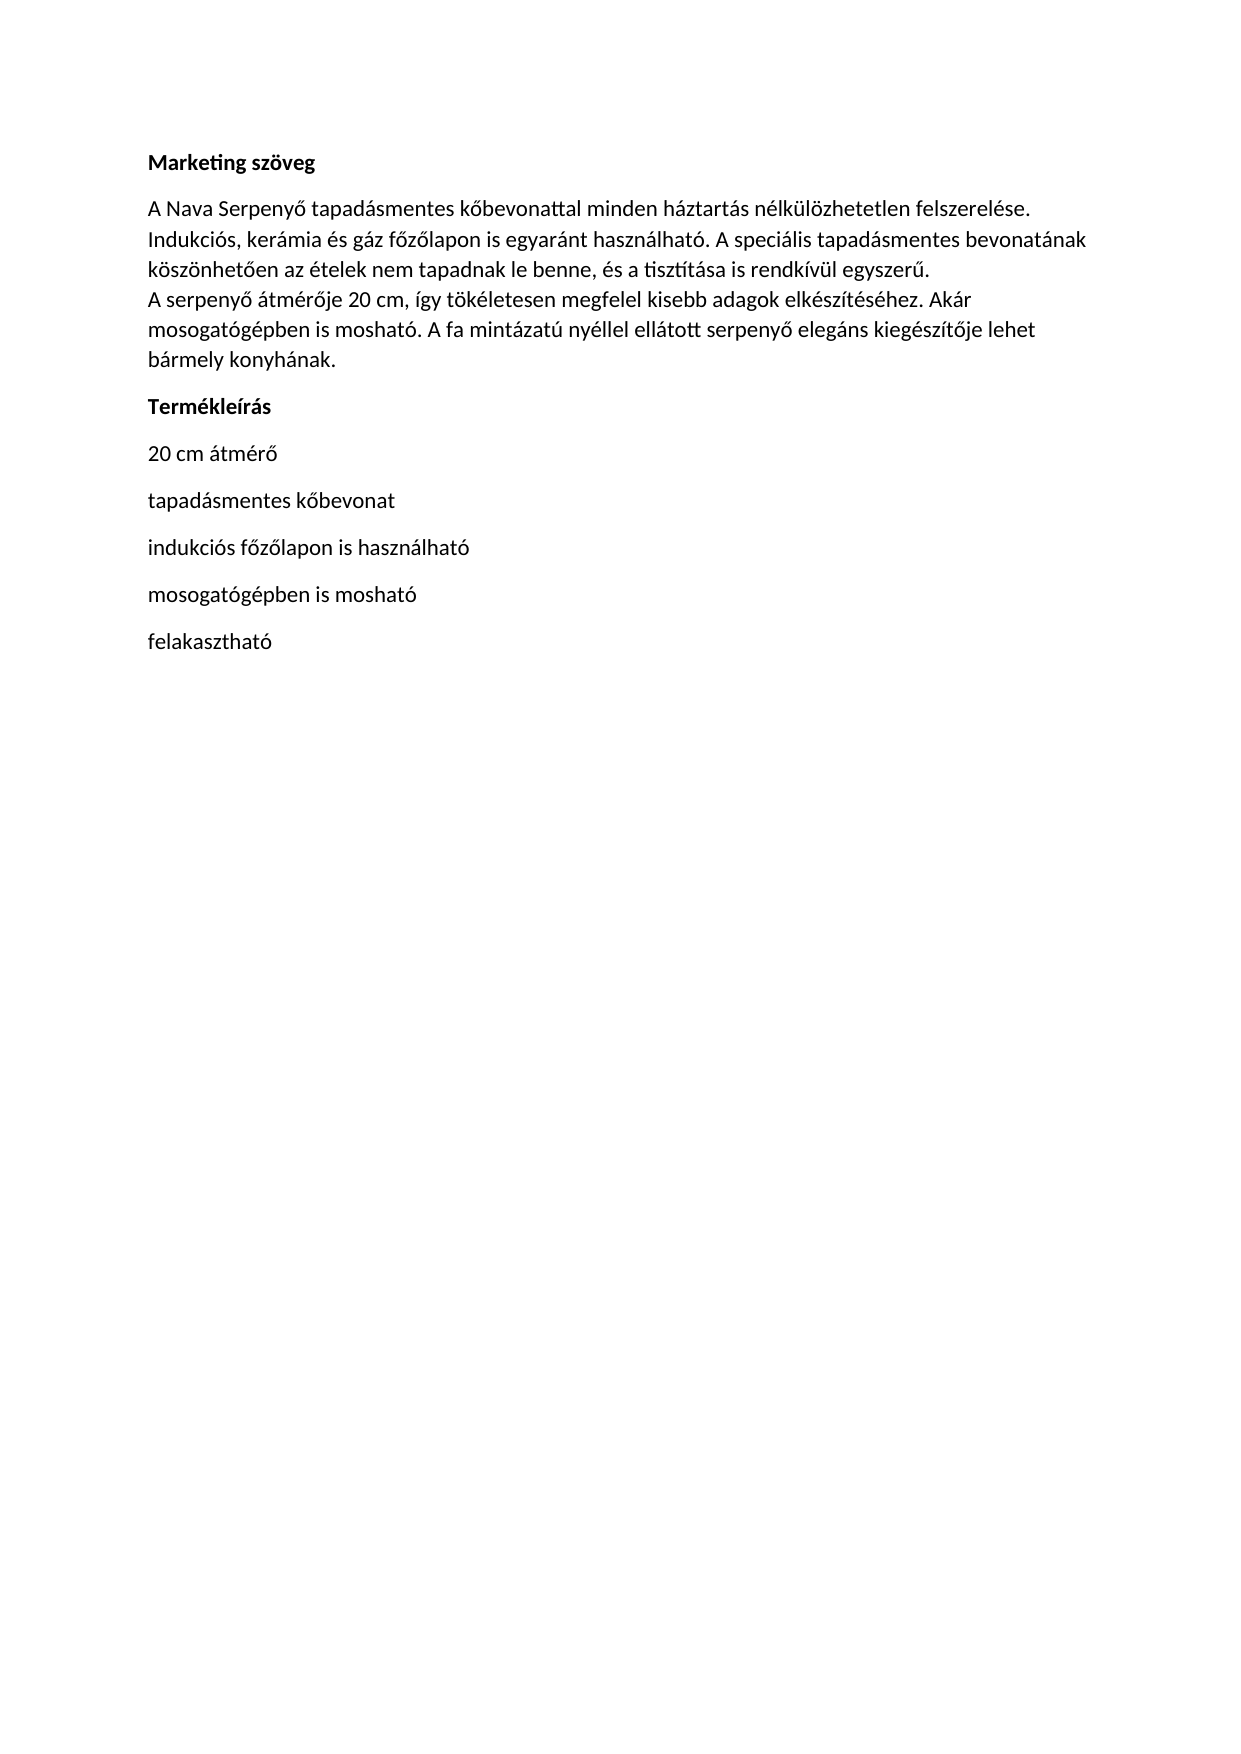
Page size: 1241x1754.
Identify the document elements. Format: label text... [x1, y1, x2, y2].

text felakasztható [148, 627, 1093, 655]
text Marketing szöveg [148, 148, 1093, 176]
text Termékleírás [148, 392, 1093, 420]
text indukciós főzőlapon is használható [148, 533, 1093, 561]
text tapadásmentes kőbevonat [148, 486, 1093, 514]
text 20 cm átmérő [148, 439, 1093, 467]
text mosogatógépben is mosható [148, 580, 1093, 608]
text A Nava Serpenyő tapadásmentes kőbevonattal minden háztartás nélkülözhetetlen felszerelése. Indukciós, kerámia és gáz főzőlapon is egyaránt használható. A speciális tapadásmentes bevonatának köszönhetően az ételek nem tapadnak le benne, és a tisztítása is rendkívül egyszerű. A serpenyő átmérője 20 cm, így tökéletesen megfelel kisebb adagok elkészítéséhez. Akár mosogatógépben is mosható. A fa mintázatú nyéllel ellátott serpenyő elegáns kiegészítője lehet bármely konyhának. [148, 194, 1093, 373]
